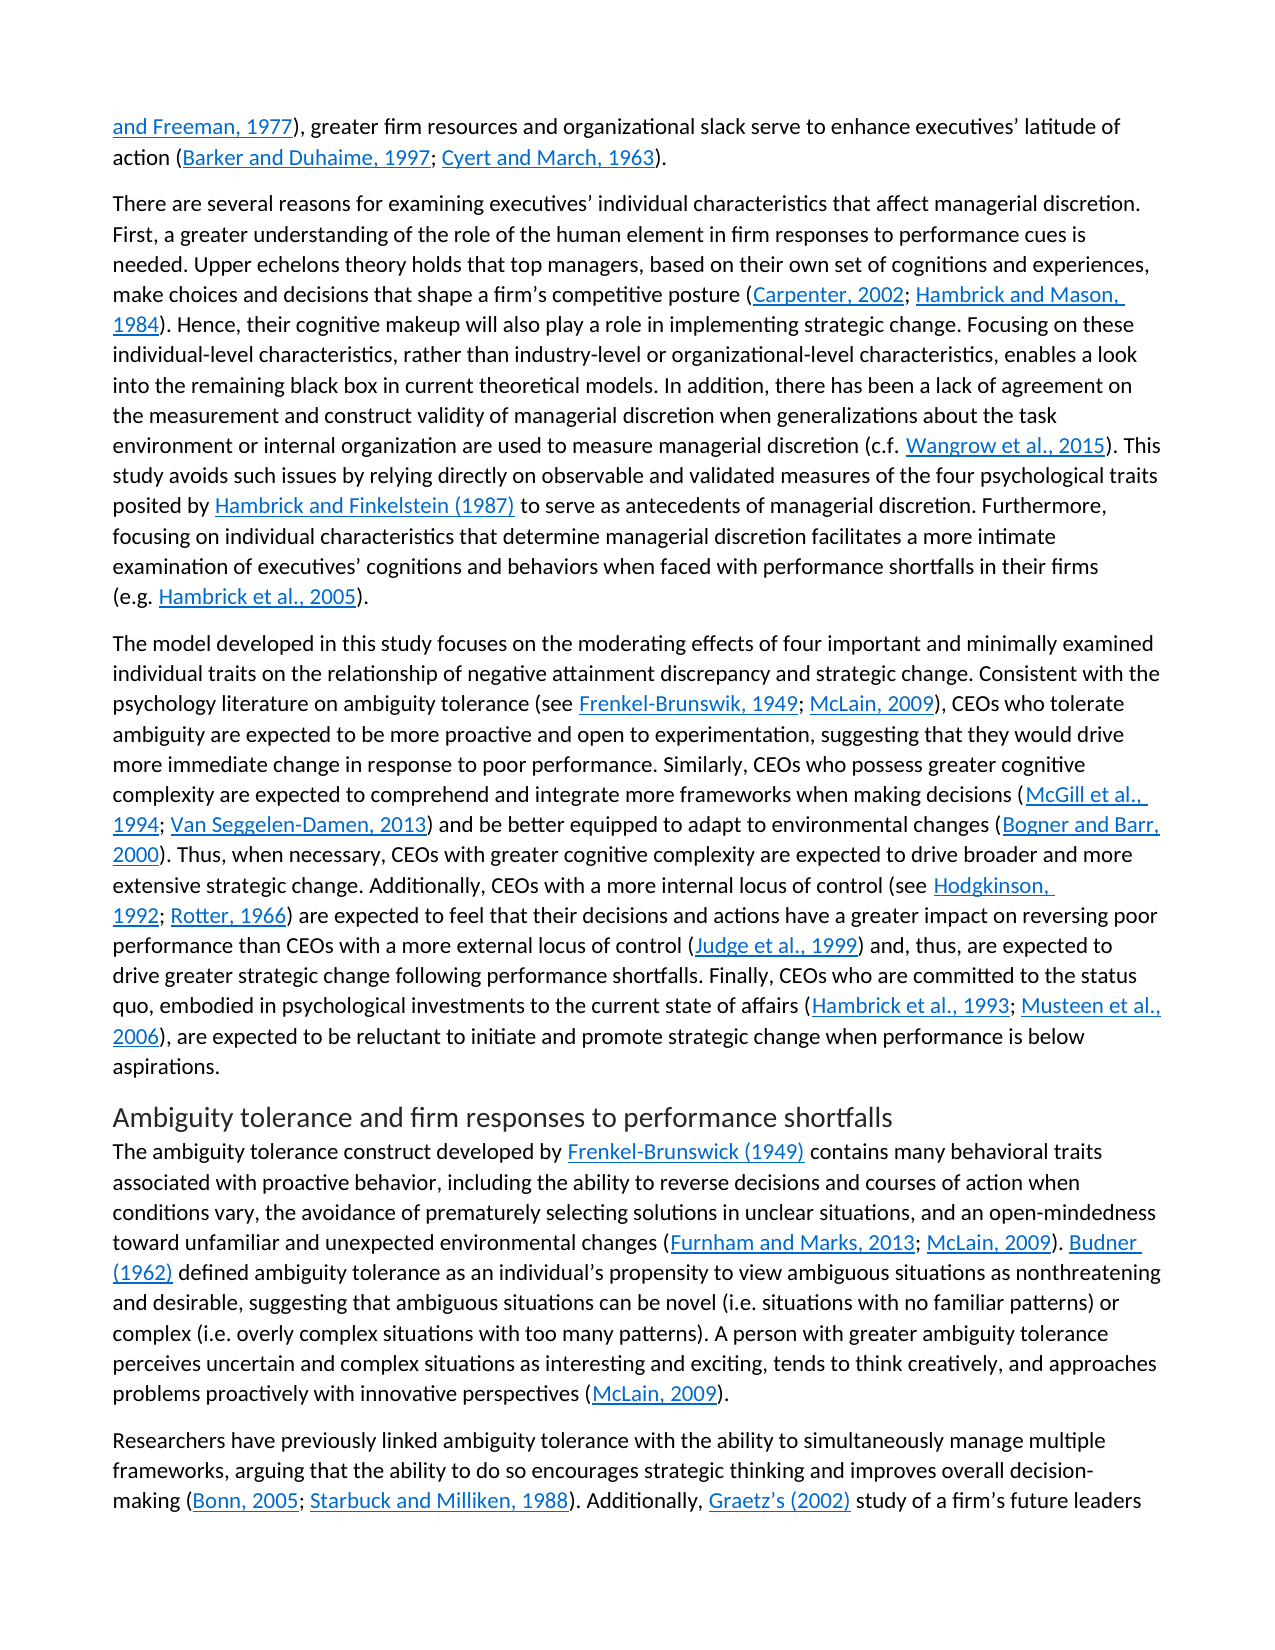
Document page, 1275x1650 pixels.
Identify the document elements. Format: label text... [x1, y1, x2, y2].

text The ambiguity tolerance construct developed by Frenkel-Brunswick (1949) contains many behavioral traits associated with proactive behavior, including the ability to reverse decisions and courses of action when conditions vary, the avoidance of prematurely selecting solutions in unclear situations, and an open-mindedness toward unfamiliar and unexpected environmental changes (Furnham and Marks, 2013; McLain, 2009). Budner (1962) defined ambiguity tolerance as an individual’s propensity to view ambiguous situations as nonthreatening and desirable, suggesting that ambiguous situations can be novel (i.e. situations with no familiar patterns) or complex (i.e. overly complex situations with too many patterns). A person with greater ambiguity tolerance perceives uncertain and complex situations as interesting and exciting, tends to think creatively, and approaches problems proactively with innovative perspectives (McLain, 2009). [112, 1137, 1162, 1407]
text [112, 112, 1162, 171]
text There are several reasons for examining executives’ individual characteristics that affect managerial discretion. First, a greater understanding of the role of the human element in firm responses to performance cues is needed. Upper echelons theory holds that top managers, based on their own set of cognitions and experiences, make choices and decisions that shape a firm’s competitive posture (Carpenter, 2002; Hambrick and Mason, 1984). Hence, their cognitive makeup will also play a role in implementing strategic change. Focusing on these individual-level characteristics, rather than industry-level or organizational-level characteristics, enables a look into the remaining black box in current theoretical models. In addition, there has been a lack of agreement on the measurement and construct validity of managerial discretion when generalizations about the task environment or internal organization are used to measure managerial discretion (c.f. Wangrow et al., 2015). This study avoids such issues by relying directly on observable and validated measures of the four psychological traits posited by Hambrick and Finkelstein (1987) to serve as antecedents of managerial discretion. Furthermore, focusing on individual characteristics that determine managerial discretion facilitates a more intimate examination of executives’ cognitions and behaviors when faced with performance shortfalls in their firms (e.g. Hambrick et al., 2005). [112, 189, 1162, 610]
text The model developed in this study focuses on the moderating effects of four important and minimally examined individual traits on the relationship of negative attainment discrepancy and strategic change. Consistent with the psychology literature on ambiguity tolerance (see Frenkel-Brunswik, 1949; McLain, 2009), CEOs who tolerate ambiguity are expected to be more proactive and open to experimentation, suggesting that they would drive more immediate change in response to poor performance. Similarly, CEOs who possess greater cognitive complexity are expected to comprehend and integrate more frameworks when making decisions (McGill et al., 1994; Van Seggelen-Damen, 2013) and be better equipped to adapt to environmental changes (Bogner and Barr, 2000). Thus, when necessary, CEOs with greater cognitive complexity are expected to drive broader and more extensive strategic change. Additionally, CEOs with a more internal locus of control (see Hodgkinson, 1992; Rotter, 1966) are expected to feel that their decisions and actions have a greater impact on reversing poor performance than CEOs with a more external locus of control (Judge et al., 1999) and, thus, are expected to drive greater strategic change following performance shortfalls. Finally, CEOs who are committed to the status quo, embodied in psychological investments to the current state of affairs (Hambrick et al., 1993; Musteen et al., 2006), are expected to be reluctant to initiate and promote strategic change when performance is below aspirations. [112, 629, 1162, 1080]
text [112, 1426, 1162, 1514]
subtitle Ambiguity tolerance and firm responses to performance shortfalls [112, 1099, 1162, 1134]
